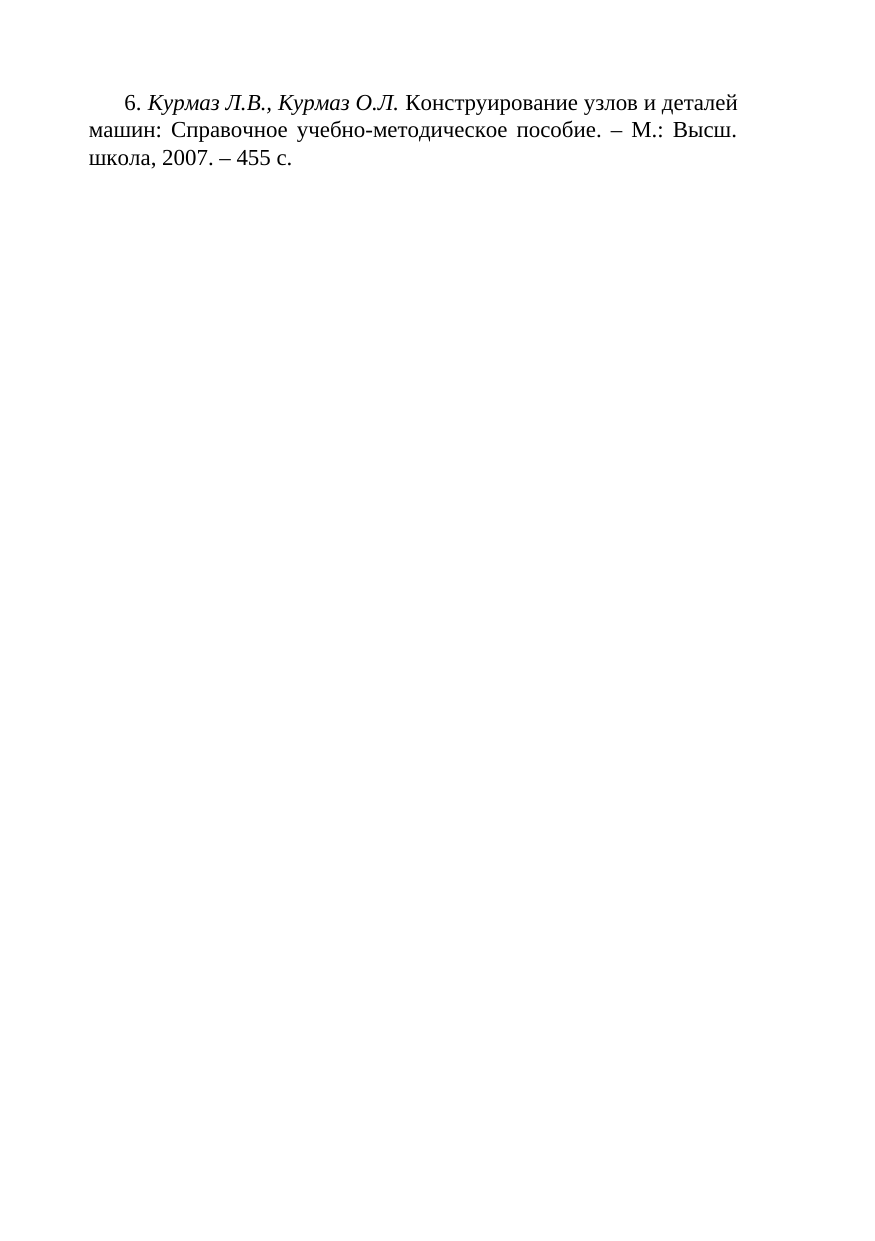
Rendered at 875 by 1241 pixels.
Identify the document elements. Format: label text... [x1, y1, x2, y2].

list Курмаз Л.В., Курмаз О.Л. Конструирование узлов и деталей машин: Справочное учебно-методическое пособие. – М.: Высш. школа, 2007. – 455 с. [89, 89, 738, 170]
